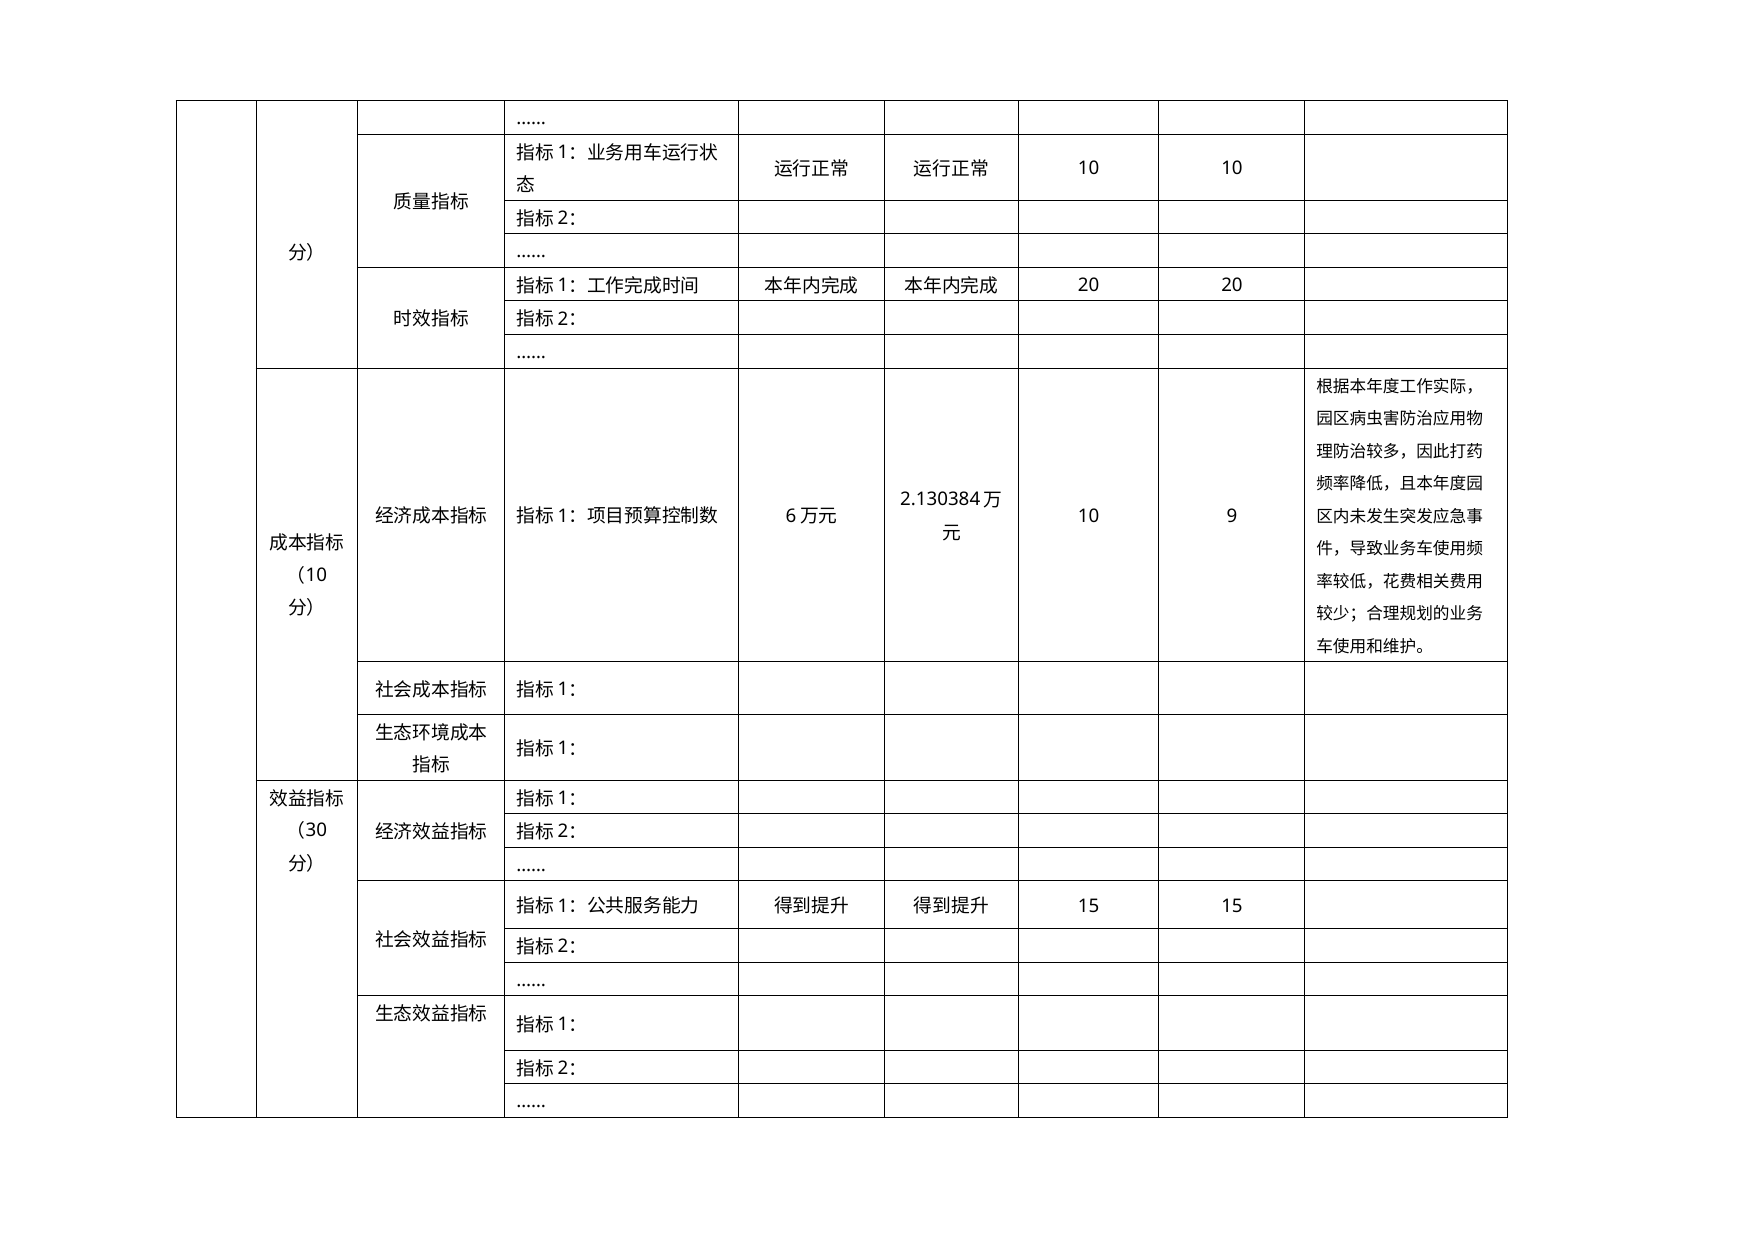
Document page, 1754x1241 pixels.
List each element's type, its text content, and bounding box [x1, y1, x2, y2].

table_cell [1019, 1051, 1158, 1083]
table_cell 运行正常 [885, 135, 1018, 200]
table_cell 9 [1159, 369, 1304, 661]
table_cell [739, 781, 884, 813]
table_cell [885, 929, 1018, 962]
table_cell 根据本年度工作实际，园区病虫害防治应用物理防治较多，因此打药频率降低，且本年度园区内未发生突发应急事件，导致业务车使用频率较低，花费相关费用较少；合理规划的业务车使用和维护。 [1305, 369, 1507, 661]
table_cell [1019, 662, 1158, 714]
table_cell [1019, 234, 1158, 267]
table_cell 经济效益指标 [358, 781, 504, 880]
table_cell 效益指标（30分） [257, 781, 357, 1117]
table_cell [1019, 201, 1158, 233]
table_cell [1019, 715, 1158, 780]
table_cell [1159, 101, 1304, 134]
table_cell [1159, 814, 1304, 847]
table_cell [885, 101, 1018, 134]
table_cell …… [505, 848, 738, 880]
table_cell [1305, 135, 1507, 200]
table_cell [1305, 234, 1507, 267]
table_cell [1159, 963, 1304, 995]
table_cell [739, 201, 884, 233]
table_cell 社会成本指标 [358, 662, 504, 714]
table_cell 本年内完成 [885, 268, 1018, 300]
table_cell [1159, 1084, 1304, 1117]
table_cell 15 [1019, 881, 1158, 928]
table_cell [885, 662, 1018, 714]
table_cell 指标1：项目预算控制数 [505, 369, 738, 661]
table_cell [1305, 268, 1507, 300]
table_cell [1019, 929, 1158, 962]
table_cell 指标1：公共服务能力 [505, 881, 738, 928]
table_cell [1019, 963, 1158, 995]
table_cell [1019, 335, 1158, 367]
table_cell 生态效益指标 [358, 996, 504, 1117]
table_cell [1305, 881, 1507, 928]
table_cell [739, 1051, 884, 1083]
table_cell [1019, 101, 1158, 134]
table_cell [1305, 848, 1507, 880]
table_cell [885, 814, 1018, 847]
table_cell 15 [1159, 881, 1304, 928]
table_cell [1019, 996, 1158, 1049]
table_cell [739, 848, 884, 880]
table_cell [1305, 781, 1507, 813]
table_cell [1159, 201, 1304, 233]
table_cell [885, 201, 1018, 233]
table_cell 指标2： [505, 814, 738, 847]
table_cell 社会效益指标 [358, 881, 504, 995]
table_cell 成本指标（10分） [257, 369, 357, 780]
table_cell 指标2： [505, 201, 738, 233]
table_cell 指标1：工作完成时间 [505, 268, 738, 300]
table_cell 时效指标 [358, 268, 504, 367]
table_cell [739, 234, 884, 267]
table_cell [1305, 335, 1507, 367]
table_cell 得到提升 [885, 881, 1018, 928]
table_cell 本年内完成 [739, 268, 884, 300]
table_cell [1159, 848, 1304, 880]
table_cell 10 [1159, 135, 1304, 200]
table_cell [739, 1084, 884, 1117]
table_cell [1305, 1051, 1507, 1083]
table_cell [739, 662, 884, 714]
table_cell [1305, 963, 1507, 995]
table_cell [885, 1051, 1018, 1083]
table_cell …… [505, 335, 738, 367]
table_cell 指标1：业务用车运行状态 [505, 135, 738, 200]
table_cell [1019, 1084, 1158, 1117]
table_cell [1305, 814, 1507, 847]
table_cell [885, 335, 1018, 367]
table_cell [739, 335, 884, 367]
table_cell [1159, 335, 1304, 367]
table_cell [1305, 662, 1507, 714]
table_cell [1159, 781, 1304, 813]
table_cell [1305, 715, 1507, 780]
table_cell [739, 814, 884, 847]
table_cell [1019, 848, 1158, 880]
table_cell 生态环境成本指标 [358, 715, 504, 780]
table_cell [1305, 101, 1507, 134]
table_cell 6万元 [739, 369, 884, 661]
table_cell [1305, 301, 1507, 334]
table_cell 10 [1019, 369, 1158, 661]
table_cell 20 [1159, 268, 1304, 300]
table_cell [1019, 781, 1158, 813]
table_cell [885, 234, 1018, 267]
table_cell [1159, 929, 1304, 962]
table_cell 指标2： [505, 1051, 738, 1083]
table_cell [1305, 996, 1507, 1049]
table_cell 2.130384万元 [885, 369, 1018, 661]
table_cell 指标1： [505, 996, 738, 1049]
table_cell [1305, 1084, 1507, 1117]
table_cell [1159, 234, 1304, 267]
table_cell [1305, 929, 1507, 962]
table_cell [885, 301, 1018, 334]
table_cell 指标1： [505, 781, 738, 813]
table_cell [739, 715, 884, 780]
table_cell [885, 963, 1018, 995]
table_cell [739, 996, 884, 1049]
table_cell [739, 101, 884, 134]
table_cell [1159, 301, 1304, 334]
table_cell [885, 848, 1018, 880]
table_cell [885, 1084, 1018, 1117]
table_cell 指标1： [505, 715, 738, 780]
table_cell [1159, 996, 1304, 1049]
table_cell [1159, 715, 1304, 780]
table_cell 指标2： [505, 301, 738, 334]
table_cell [885, 781, 1018, 813]
table_cell …… [505, 1084, 738, 1117]
table_cell [1019, 814, 1158, 847]
table_cell 得到提升 [739, 881, 884, 928]
table_cell 质量指标 [358, 135, 504, 267]
table_cell [1305, 201, 1507, 233]
table_cell [1159, 1051, 1304, 1083]
table_cell 指标2： [505, 929, 738, 962]
table_cell [739, 301, 884, 334]
table_cell …… [505, 101, 738, 134]
table_cell 10 [1019, 135, 1158, 200]
table_cell [1159, 662, 1304, 714]
table_cell [1019, 301, 1158, 334]
table_cell [885, 996, 1018, 1049]
table_cell …… [505, 234, 738, 267]
table_cell 20 [1019, 268, 1158, 300]
table_cell …… [505, 963, 738, 995]
table_cell 指标1： [505, 662, 738, 714]
table_cell [885, 715, 1018, 780]
table_cell 经济成本指标 [358, 369, 504, 661]
table_cell [739, 929, 884, 962]
table_cell 运行正常 [739, 135, 884, 200]
table_cell [739, 963, 884, 995]
